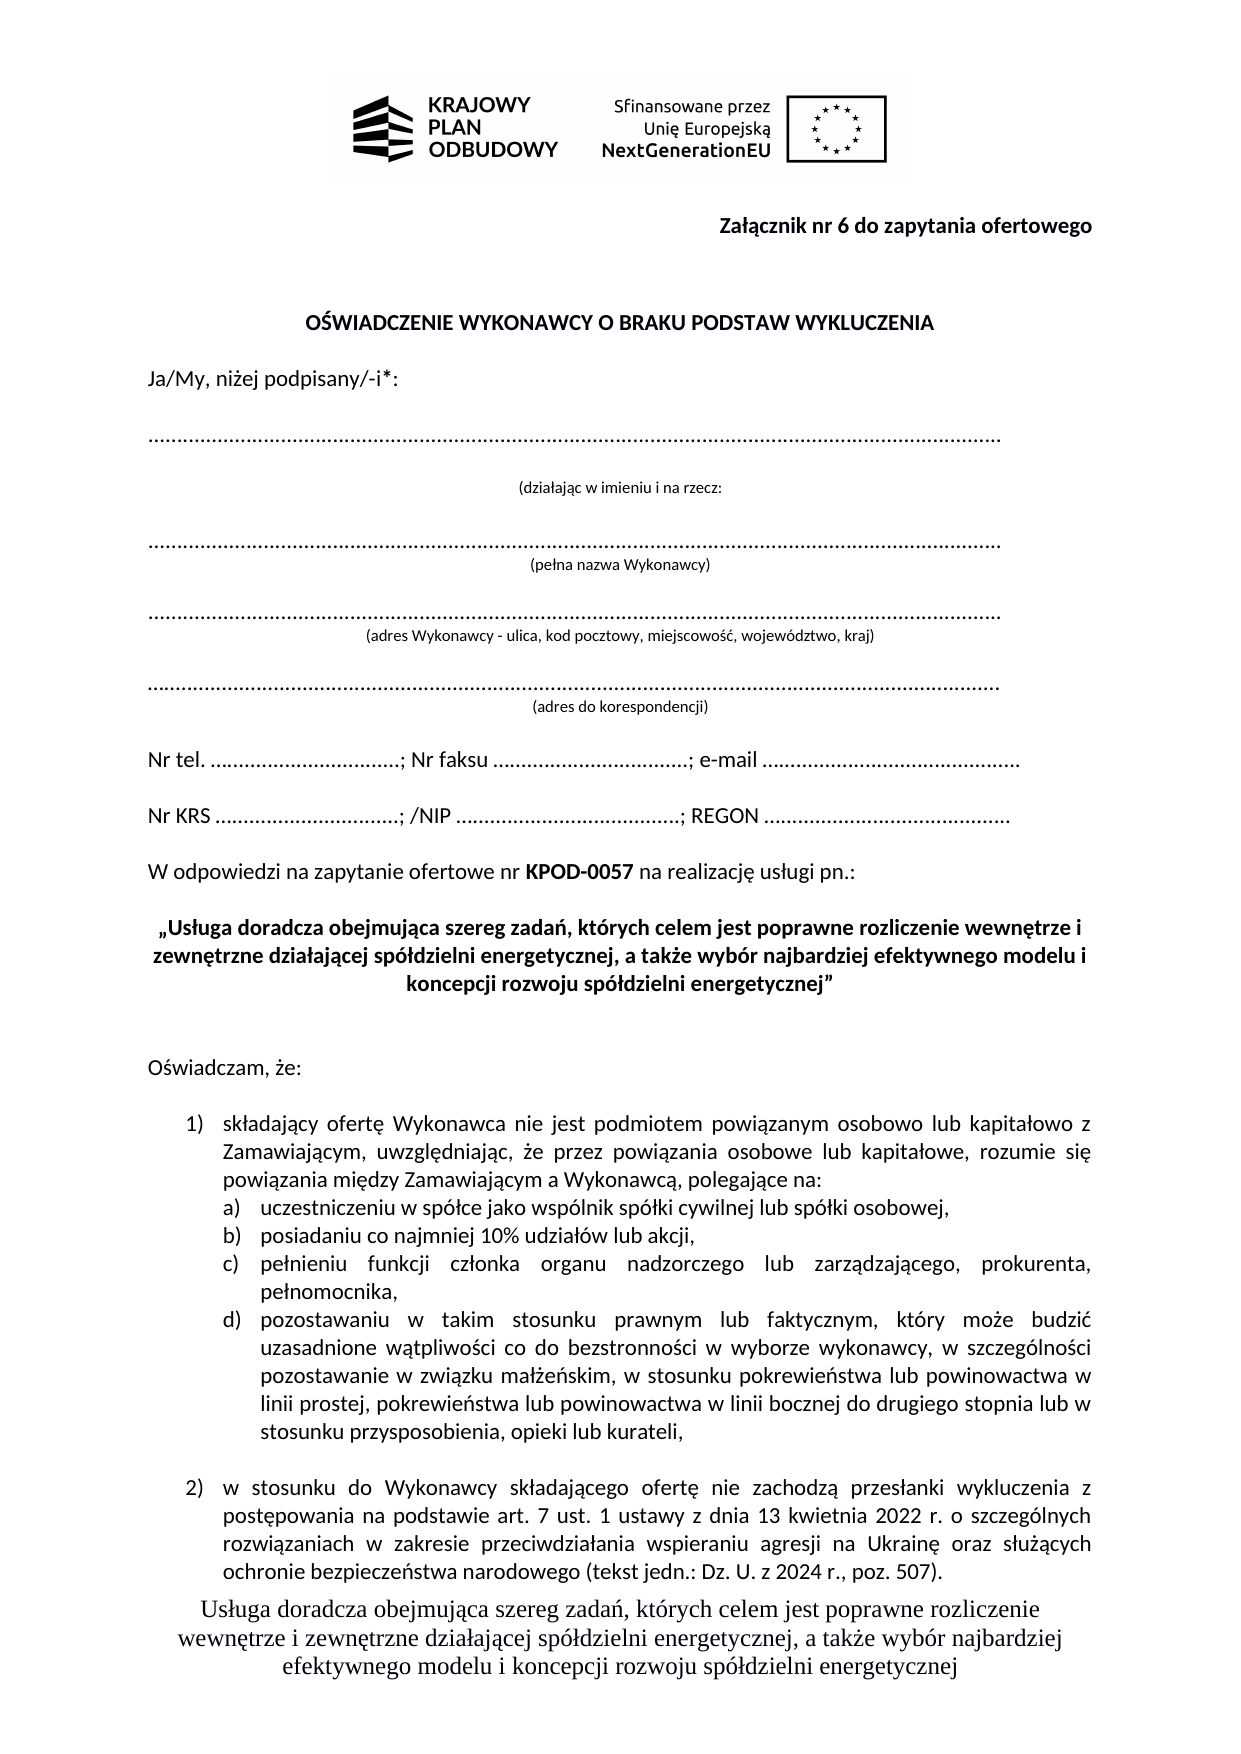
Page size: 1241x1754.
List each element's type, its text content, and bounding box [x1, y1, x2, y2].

list pozostawaniu w takim stosunku prawnym lub faktycznym, który może budzić uzasadnione wątpliwości co do bezstronności w wyborze wykonawcy, w szczególności pozostawanie w związku małżeńskim, w stosunku pokrewieństwa lub powinowactwa w linii prostej, pokrewieństwa lub powinowactwa w linii bocznej do drugiego stopnia lub w stosunku przysposobienia, opieki lub kurateli, [223, 1305, 1093, 1445]
text .................................................................................................................................................... [148, 597, 1093, 625]
list w stosunku do Wykonawcy składającego ofertę nie zachodzą przesłanki wykluczenia z postępowania na podstawie art. 7 ust. 1 ustawy z dnia 13 kwietnia 2022 r. o szczególnych rozwiązaniach w zakresie przeciwdziałania wspieraniu agresji na Ukrainę oraz służących ochronie bezpieczeństwa narodowego (tekst jedn.: Dz. U. z 2024 r., poz. 507). [185, 1473, 1093, 1585]
text OŚWIADCZENIE WYKONAWCY O BRAKU PODSTAW WYKLUCZENIA [148, 308, 1093, 336]
text Ja/My, niżej podpisany/-i*: [148, 364, 1093, 392]
text (działając w imieniu i na rzecz: [148, 477, 1093, 497]
text …................................................................................................................................................. [148, 668, 1093, 696]
text .................................................................................................................................................... [148, 526, 1093, 554]
text (adres Wykonawcy - ulica, kod pocztowy, miejscowość, województwo, kraj) [148, 625, 1093, 645]
list posiadaniu co najmniej 10% udziałów lub akcji, [223, 1221, 1093, 1249]
text Załącznik nr 6 do zapytania ofertowego [148, 211, 1093, 239]
picture [331, 73, 909, 185]
list składający ofertę Wykonawca nie jest podmiotem powiązanym osobowo lub kapitałowo z Zamawiającym, uwzględniając, że przez powiązania osobowe lub kapitałowe, rozumie się powiązania między Zamawiającym a Wykonawcą, polegające na: [185, 1109, 1093, 1193]
text „Usługa doradcza obejmująca szereg zadań, których celem jest poprawne rozliczenie wewnętrze i zewnętrzne działającej spółdzielni energetycznej, a także wybór najbardziej efektywnego modelu i koncepcji rozwoju spółdzielni energetycznej” [148, 913, 1093, 997]
text Oświadczam, że: [148, 1053, 1093, 1081]
list pełnieniu funkcji członka organu nadzorczego lub zarządzającego, prokurenta, pełnomocnika, [223, 1249, 1093, 1305]
text Nr tel. …..............................; Nr faksu …...............................; e-mail ….......................................... [148, 745, 1093, 773]
text .................................................................................................................................................... [148, 420, 1093, 448]
list uczestniczeniu w spółce jako wspólnik spółki cywilnej lub spółki osobowej, [223, 1193, 1093, 1221]
text (adres do korespondencji) [148, 696, 1093, 716]
text (pełna nazwa Wykonawcy) [148, 554, 1093, 574]
text W odpowiedzi na zapytanie ofertowe nr KPOD-0057 na realizację usługi pn.: [148, 857, 1093, 885]
text Nr KRS ….............................; /NIP …....................................; REGON …........................................ [148, 801, 1093, 829]
